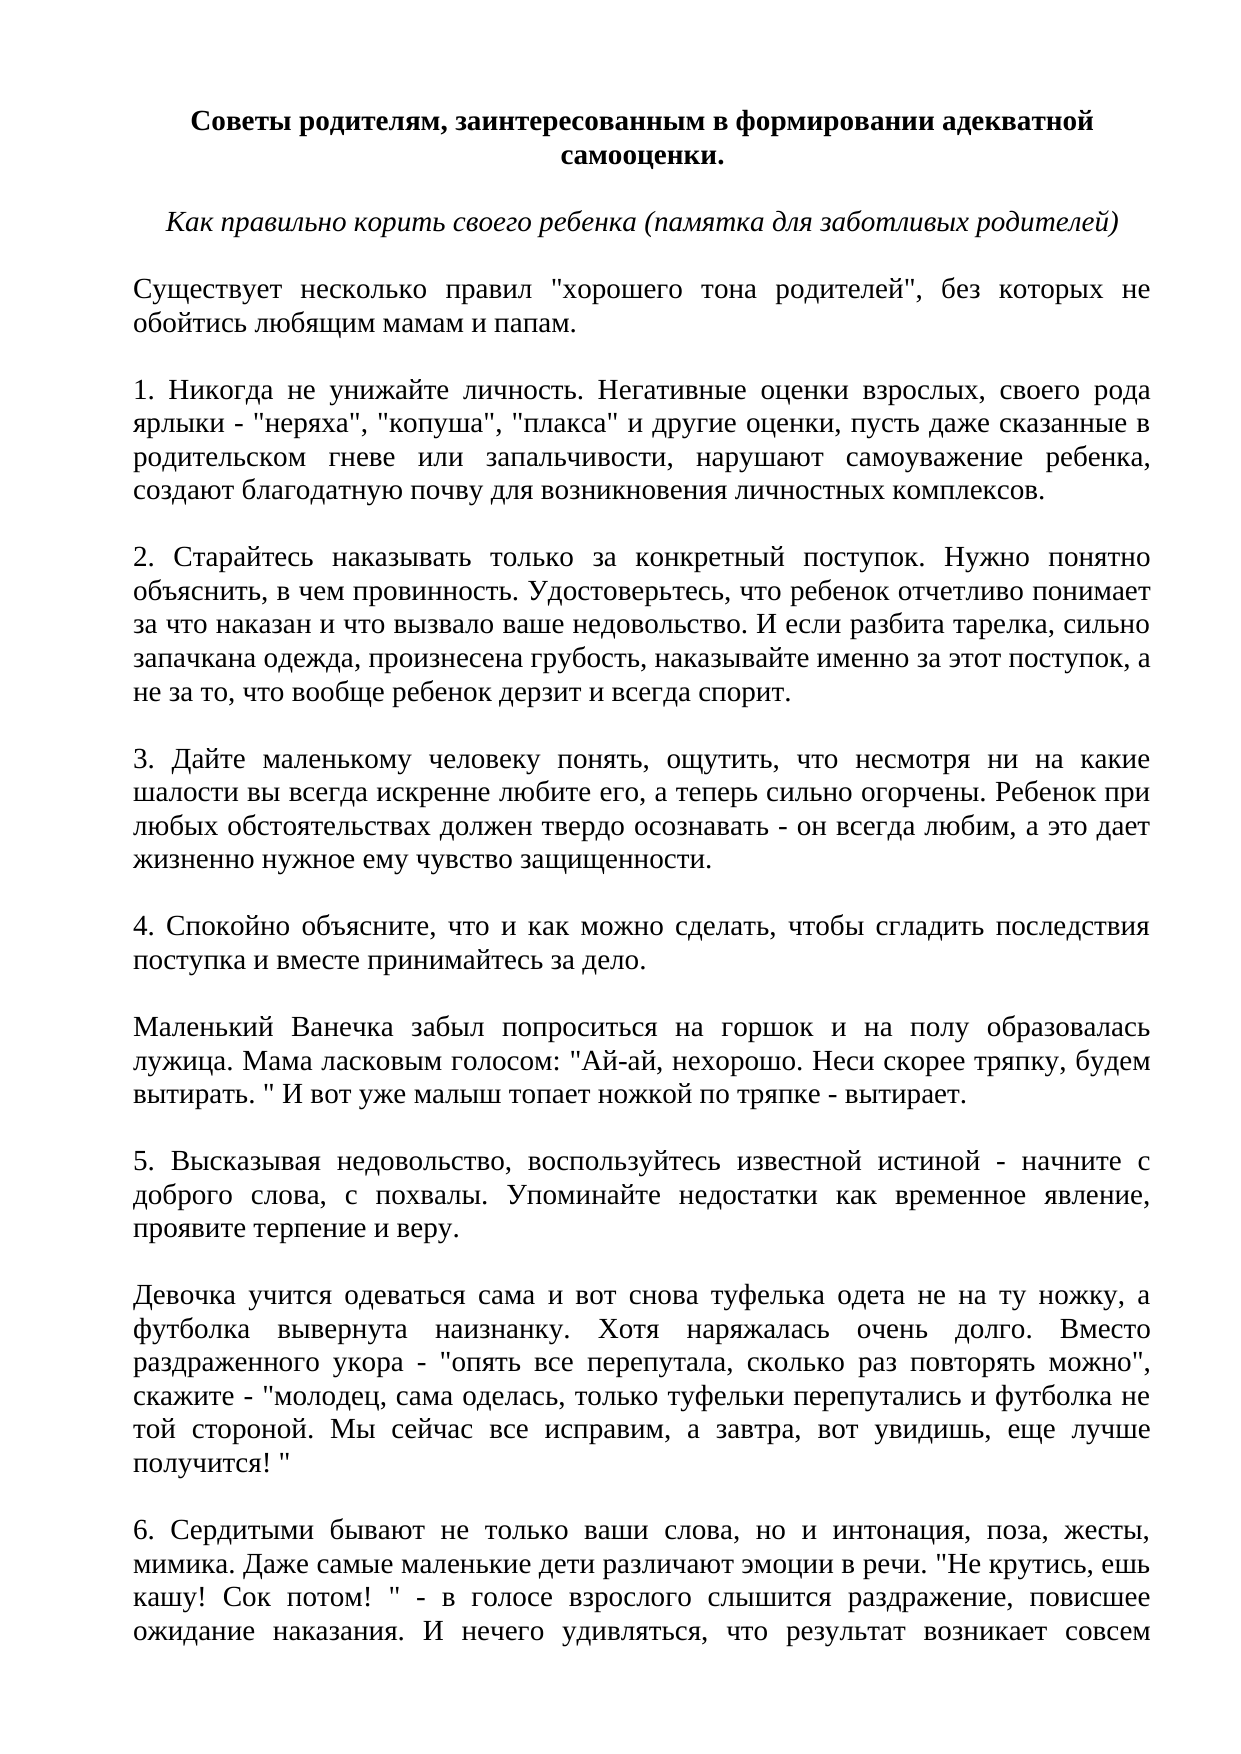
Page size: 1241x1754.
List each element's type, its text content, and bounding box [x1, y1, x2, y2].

list Девочка учится одеваться сама и вот снова туфелька одета не на ту ножку, а футболка вывернута наизнанку. Хотя наряжалась очень долго. Вместо раздраженного укора - "опять все перепутала, сколько раз повторять можно", скажите - "молодец, сама оделась, только туфельки перепутались и футболка не той стороной. Мы сейчас все исправим, а завтра, вот увидишь, еще лучше получится! " [133, 1277, 1152, 1479]
list 3. Дайте маленькому человеку понять, ощутить, что несмотря ни на какие шалости вы всегда искренне любите его, а теперь сильно огорчены. Ребенок при любых обстоятельствах должен твердо осознавать - он всегда любим, а это дает жизненно нужное ему чувство защищенности. [133, 741, 1152, 875]
list 5. Высказывая недовольство, воспользуйтесь известной истиной - начните с доброго слова, с похвалы. Упоминайте недостатки как временное явление, проявите терпение и веру. [133, 1143, 1152, 1244]
list Существует несколько правил "хорошего тона родителей", без которых не обойтись любящим мамам и папам. [133, 271, 1152, 338]
list Как правильно корить своего ребенка (памятка для заботливых родителей) [133, 204, 1152, 238]
list 4. Спокойно объясните, что и как можно сделать, чтобы сгладить последствия поступка и вместе принимайтесь за дело. [133, 908, 1152, 976]
list 2. Старайтесь наказывать только за конкретный поступок. Нужно понятно объяснить, в чем провинность. Удостоверьтесь, что ребенок отчетливо понимает за что наказан и что вызвало ваше недовольство. И если разбита тарелка, сильно запачкана одежда, произнесена грубость, наказывайте именно за этот поступок, а не за то, что вообще ребенок дерзит и всегда спорит. [133, 539, 1152, 707]
list Маленький Ванечка забыл попроситься на горшок и на полу образовалась лужица. Мама ласковым голосом: "Ай-ай, нехорошо. Неси скорее тряпку, будем вытирать. " И вот уже малыш топает ножкой по тряпке - вытирает. [133, 1009, 1152, 1110]
list Советы родителям, заинтересованным в формировании адекватной самооценки. [133, 103, 1152, 171]
list 1. Никогда не унижайте личность. Негативные оценки взрослых, своего рода ярлыки - "неряха", "копуша", "плакса" и другие оценки, пусть даже сказанные в родительском гневе или запальчивости, нарушают самоуважение ребенка, создают благодатную почву для возникновения личностных комплексов. [133, 372, 1152, 506]
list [133, 1512, 1152, 1646]
